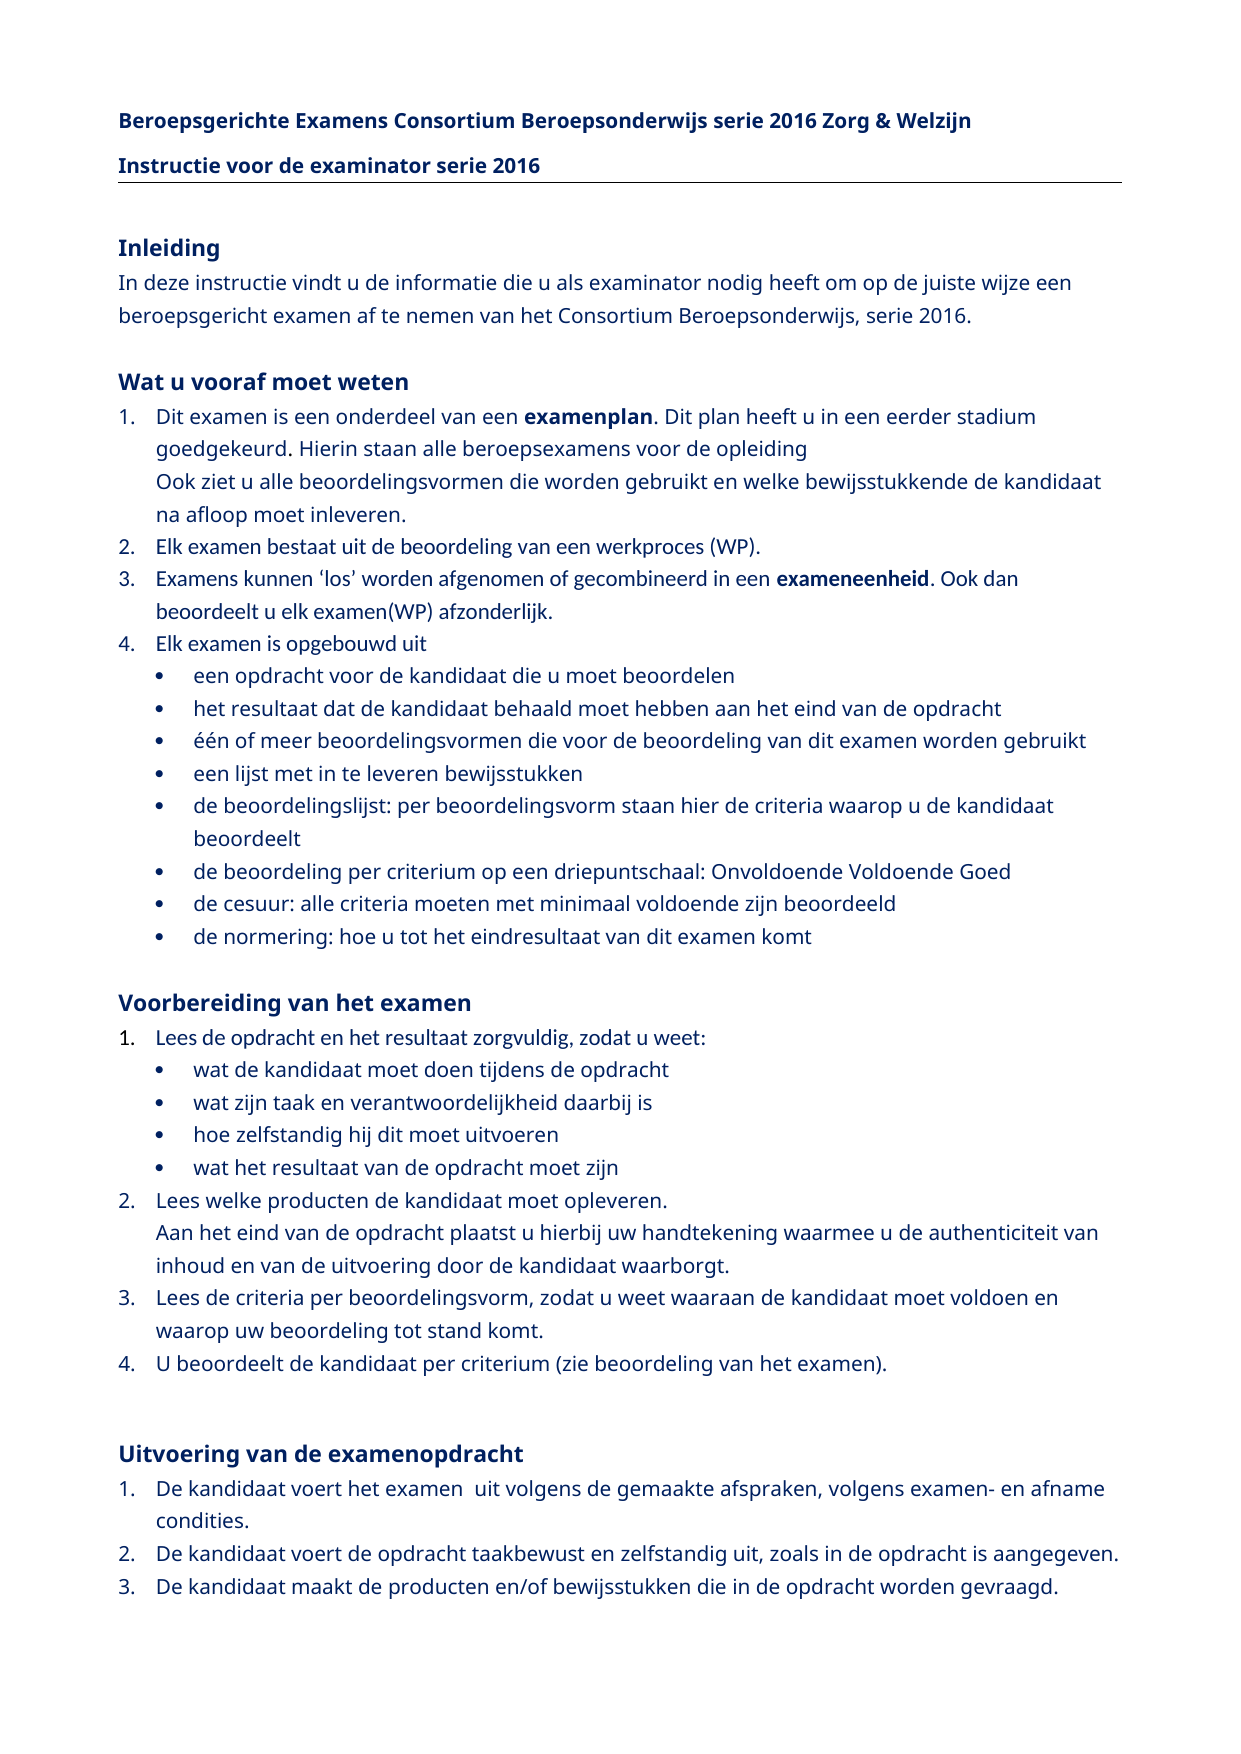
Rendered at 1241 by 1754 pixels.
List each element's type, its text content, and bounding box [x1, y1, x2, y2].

list De kandidaat voert het examen uit volgens de gemaakte afspraken, volgens examen- en afname condities. [118, 1474, 1122, 1535]
list de normering: hoe u tot het eindresultaat van dit examen komt [156, 922, 1122, 950]
text Uitvoering van de examenopdracht [118, 1438, 1122, 1469]
list de beoordelingslijst: per beoordelingsvorm staan hier de criteria waarop u de kandidaat beoordeelt [156, 792, 1122, 853]
list Lees de opdracht en het resultaat zorgvuldig, zodat u weet: [118, 1023, 1122, 1051]
list Elk examen is opgebouwd uit [118, 629, 1122, 657]
list Examens kunnen ‘los’ worden afgenomen of gecombineerd in een exameneenheid. Ook dan beoordeelt u elk examen(WP) afzonderlijk. [118, 564, 1122, 625]
list wat zijn taak en verantwoordelijkheid daarbij is [156, 1088, 1122, 1116]
text Wat u vooraf moet weten [118, 366, 1122, 397]
list Lees welke producten de kandidaat moet opleveren. [118, 1186, 1122, 1214]
list wat de kandidaat moet doen tijdens de opdracht [156, 1055, 1122, 1084]
text Instructie voor de examinator serie 2016 [118, 151, 1122, 182]
list een opdracht voor de kandidaat die u moet beoordelen [156, 661, 1122, 689]
text Ook ziet u alle beoordelingsvormen die worden gebruikt en welke bewijsstukkende de kandidaat na afloop moet inleveren. [156, 467, 1122, 528]
list wat het resultaat van de opdracht moet zijn [156, 1153, 1122, 1182]
list Dit examen is een onderdeel van een examenplan. Dit plan heeft u in een eerder stadium goedgekeurd. Hierin staan alle beroepsexamens voor de opleiding [118, 402, 1122, 463]
text In deze instructie vindt u de informatie die u als examinator nodig heeft om op de juiste wijze een beroepsgericht examen af te nemen van het Consortium Beroepsonderwijs, serie 2016. [118, 268, 1122, 329]
list U beoordeelt de kandidaat per criterium (zie beoordeling van het examen). [118, 1349, 1122, 1377]
list De kandidaat voert de opdracht taakbewust en zelfstandig uit, zoals in de opdracht is aangegeven. [118, 1539, 1122, 1568]
list Lees de criteria per beoordelingsvorm, zodat u weet waaraan de kandidaat moet voldoen en waarop uw beoordeling tot stand komt. [118, 1283, 1122, 1344]
list Voorbereiding van het examen [118, 987, 1122, 1018]
list het resultaat dat de kandidaat behaald moet hebben aan het eind van de opdracht [156, 694, 1122, 722]
list de cesuur: alle criteria moeten met minimaal voldoende zijn beoordeeld [156, 889, 1122, 918]
text Inleiding [118, 232, 1122, 263]
list Aan het eind van de opdracht plaatst u hierbij uw handtekening waarmee u de authenticiteit van inhoud en van de uitvoering door de kandidaat waarborgt. [156, 1218, 1122, 1279]
list een lijst met in te leveren bewijsstukken [156, 759, 1122, 787]
list één of meer beoordelingsvormen die voor de beoordeling van dit examen worden gebruikt [156, 726, 1122, 755]
list hoe zelfstandig hij dit moet uitvoeren [156, 1121, 1122, 1149]
list De kandidaat maakt de producten en/of bewijsstukken die in de opdracht worden gevraagd. [118, 1572, 1122, 1600]
list de beoordeling per criterium op een driepuntschaal: Onvoldoende Voldoende Goed [156, 857, 1122, 885]
text Beroepsgerichte Examens Consortium Beroepsonderwijs serie 2016 Zorg & Welzijn [118, 106, 1122, 135]
list Elk examen bestaat uit de beoordeling van een werkproces (WP). [118, 532, 1122, 560]
